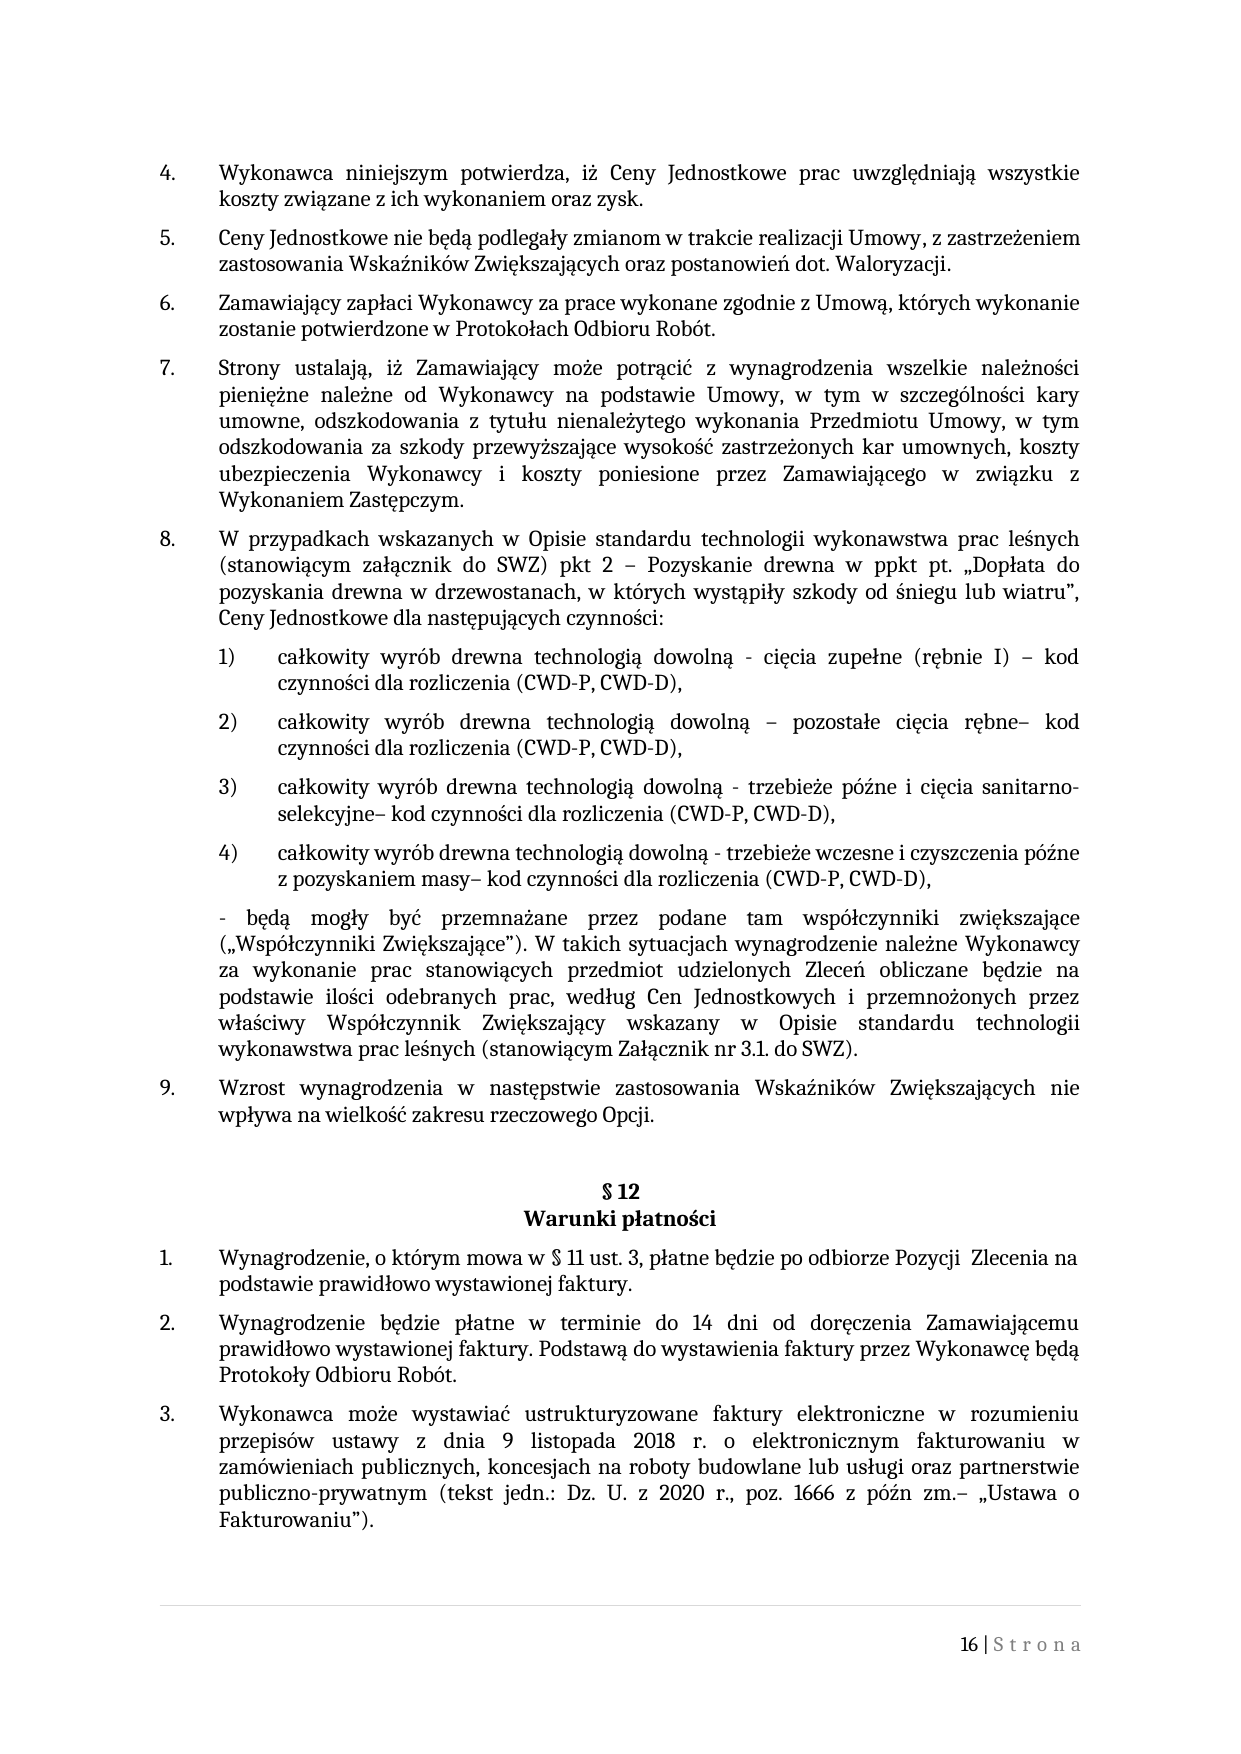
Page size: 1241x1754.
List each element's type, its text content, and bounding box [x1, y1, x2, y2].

list Wykonawca niniejszym potwierdza, iż Ceny Jednostkowe prac uwzględniają wszystkie koszty związane z ich wykonaniem oraz zysk. [159, 159, 1081, 212]
text 2) całkowity wyrób drewna technologią dowolną – pozostałe cięcia rębne– kod czynności dla rozliczenia (CWD-P, CWD-D), [218, 709, 1081, 762]
text 1) całkowity wyrób drewna technologią dowolną - cięcia zupełne (rębnie I) – kod czynności dla rozliczenia (CWD-P, CWD-D), [218, 644, 1081, 696]
text 3) całkowity wyrób drewna technologią dowolną - trzebieże późne i cięcia sanitarno-selekcyjne– kod czynności dla rozliczenia (CWD-P, CWD-D), [218, 774, 1081, 827]
text 9. Wzrost wynagrodzenia w następstwie zastosowania Wskaźników Zwiększających nie wpływa na wielkość zakresu rzeczowego Opcji. [159, 1075, 1081, 1128]
list Strony ustalają, iż Zamawiający może potrącić z wynagrodzenia wszelkie należności pieniężne należne od Wykonawcy na podstawie Umowy, w tym w szczególności kary umowne, odszkodowania z tytułu nienależytego wykonania Przedmiotu Umowy, w tym odszkodowania za szkody przewyższające wysokość zastrzeżonych kar umownych, koszty ubezpieczenia Wykonawcy i koszty poniesione przez Zamawiającego w związku z Wykonaniem Zastępczym. [159, 355, 1081, 513]
text - będą mogły być przemnażane przez podane tam współczynniki zwiększające („Współczynniki Zwiększające”). W takich sytuacjach wynagrodzenie należne Wykonawcy za wykonanie prac stanowiących przedmiot udzielonych Zleceń obliczane będzie na podstawie ilości odebranych prac, według Cen Jednostkowych i przemnożonych przez właściwy Współczynnik Zwiększający wskazany w Opisie standardu technologii wykonawstwa prac leśnych (stanowiącym Załącznik nr 3.1. do SWZ). [218, 904, 1081, 1063]
text 4) całkowity wyrób drewna technologią dowolną - trzebieże wczesne i czyszczenia późne z pozyskaniem masy– kod czynności dla rozliczenia (CWD-P, CWD-D), [218, 839, 1081, 892]
list W przypadkach wskazanych w Opisie standardu technologii wykonawstwa prac leśnych (stanowiącym załącznik do SWZ) pkt 2 – Pozyskanie drewna w ppkt pt. „Dopłata do pozyskania drewna w drzewostanach, w których wystąpiły szkody od śniegu lub wiatru”, Ceny Jednostkowe dla następujących czynności: [159, 526, 1081, 631]
list Zamawiający zapłaci Wykonawcy za prace wykonane zgodnie z Umową, których wykonanie zostanie potwierdzone w Protokołach Odbioru Robót. [159, 290, 1081, 343]
text § 12 Warunki płatności [159, 1179, 1081, 1232]
list Wynagrodzenie, o którym mowa w § 11 ust. 3, płatne będzie po odbiorze Pozycji Zlecenia na podstawie prawidłowo wystawionej faktury. [159, 1244, 1081, 1297]
list Wykonawca może wystawiać ustrukturyzowane faktury elektroniczne w rozumieniu przepisów ustawy z dnia 9 listopada 2018 r. o elektronicznym fakturowaniu w zamówieniach publicznych, koncesjach na roboty budowlane lub usługi oraz partnerstwie publiczno-prywatnym (tekst jedn.: Dz. U. z 2020 r., poz. 1666 z późn zm.– „Ustawa o Fakturowaniu”). [159, 1401, 1081, 1533]
list Ceny Jednostkowe nie będą podlegały zmianom w trakcie realizacji Umowy, z zastrzeżeniem zastosowania Wskaźników Zwiększających oraz postanowień dot. Waloryzacji. [159, 225, 1081, 277]
list Wynagrodzenie będzie płatne w terminie do 14 dni od doręczenia Zamawiającemu prawidłowo wystawionej faktury. Podstawą do wystawienia faktury przez Wykonawcę będą Protokoły Odbioru Robót. [159, 1309, 1081, 1389]
